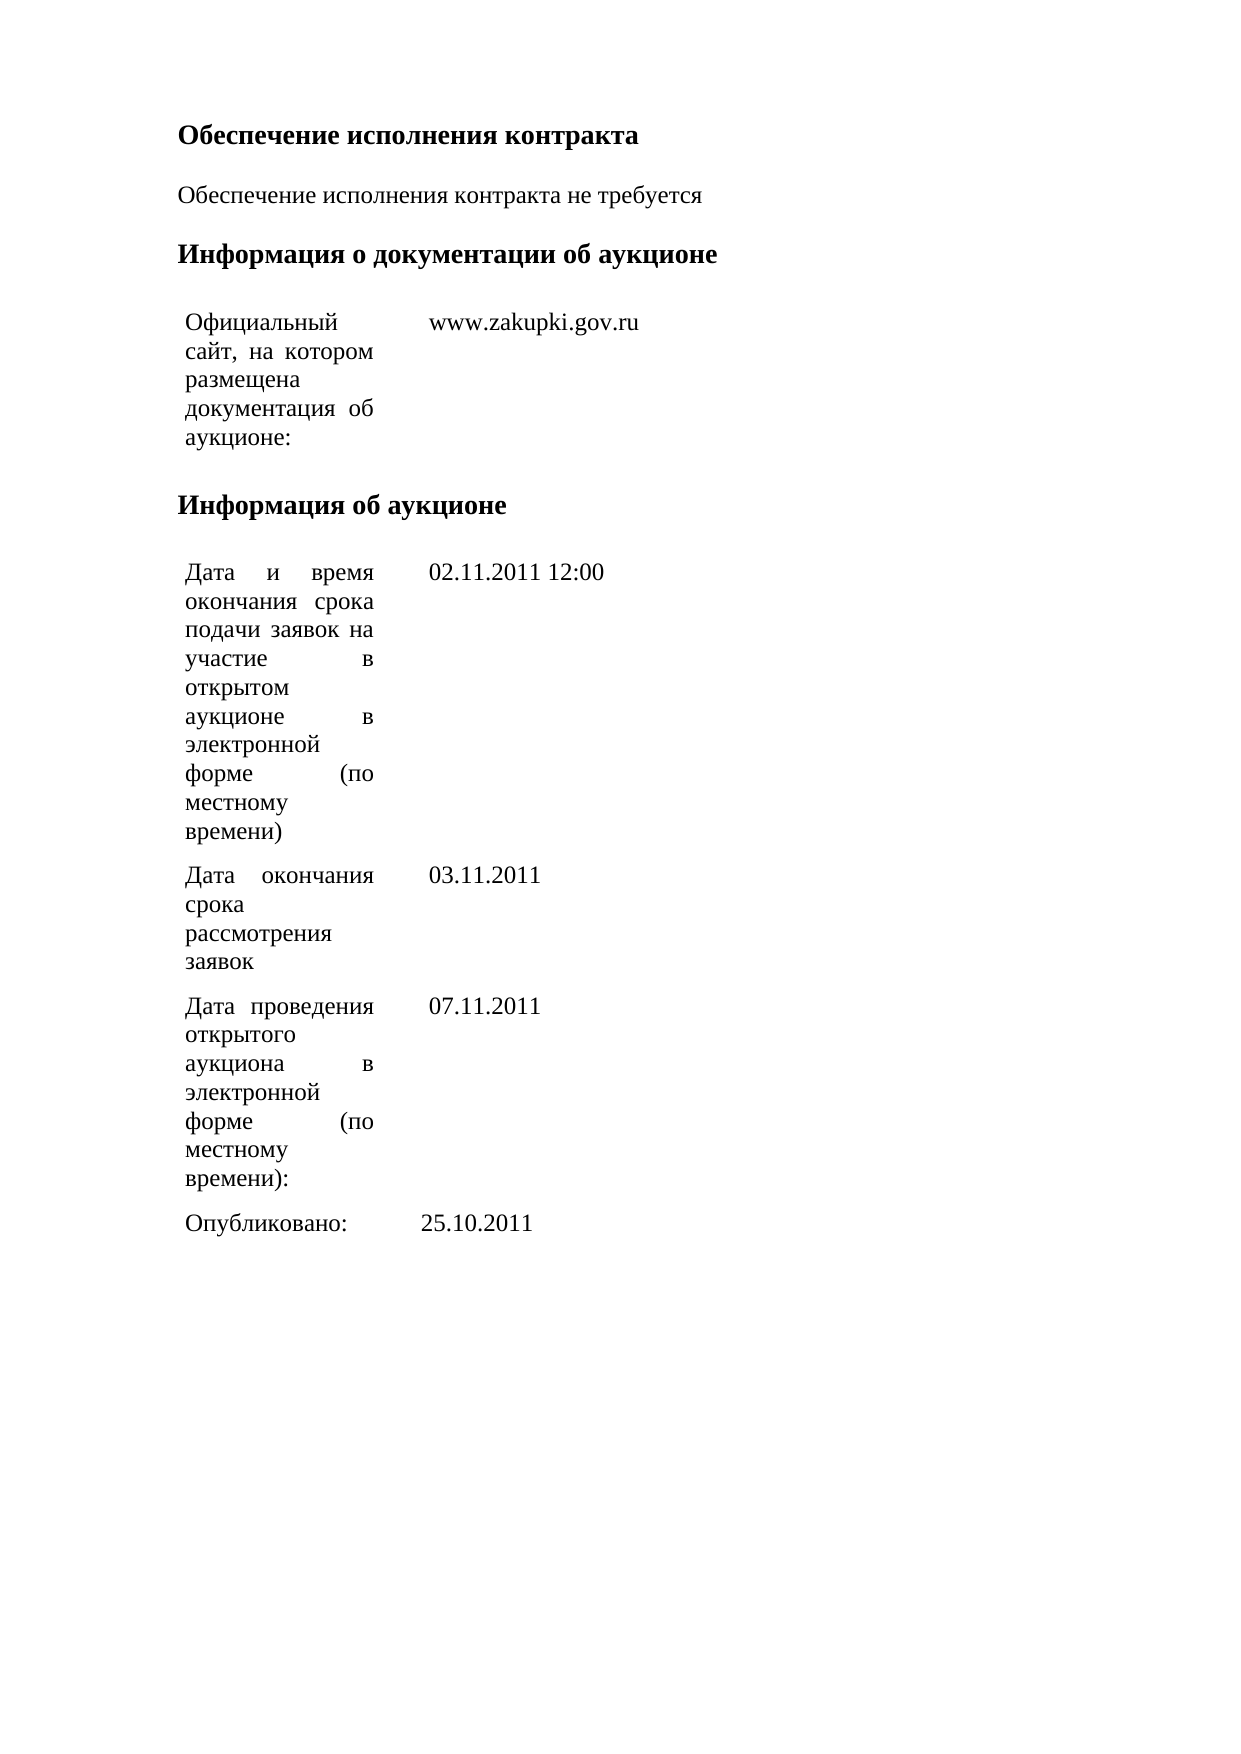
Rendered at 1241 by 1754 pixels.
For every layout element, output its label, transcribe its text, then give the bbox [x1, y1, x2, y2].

text Информация об аукционе [177, 488, 1152, 520]
table_header Дата и время окончания срока подачи заявок на участие в открытом аукционе в электронной форме (по местному времени) [177, 549, 421, 852]
text Информация о документации об аукционе [177, 238, 1152, 270]
table_cell 07.11.2011 [421, 983, 1152, 1200]
table_cell Дата проведения открытого аукциона в электронной форме (по местному времени): [177, 983, 421, 1200]
table_header 02.11.2011 12:00 [421, 549, 1152, 852]
table_cell Дата окончания срока рассмотрения заявок [177, 853, 421, 983]
table_header Опубликовано: [177, 1200, 421, 1244]
table_header Обеспечение исполнения контракта не требуется [177, 180, 1152, 208]
table_header www.zakupki.gov.ru [421, 299, 1152, 458]
table_cell 03.11.2011 [421, 853, 1152, 983]
table_header Официальный сайт, на котором размещена документация об аукционе: [177, 299, 421, 458]
table_header 25.10.2011 [421, 1200, 1152, 1244]
text Обеспечение исполнения контракта [177, 118, 1152, 151]
